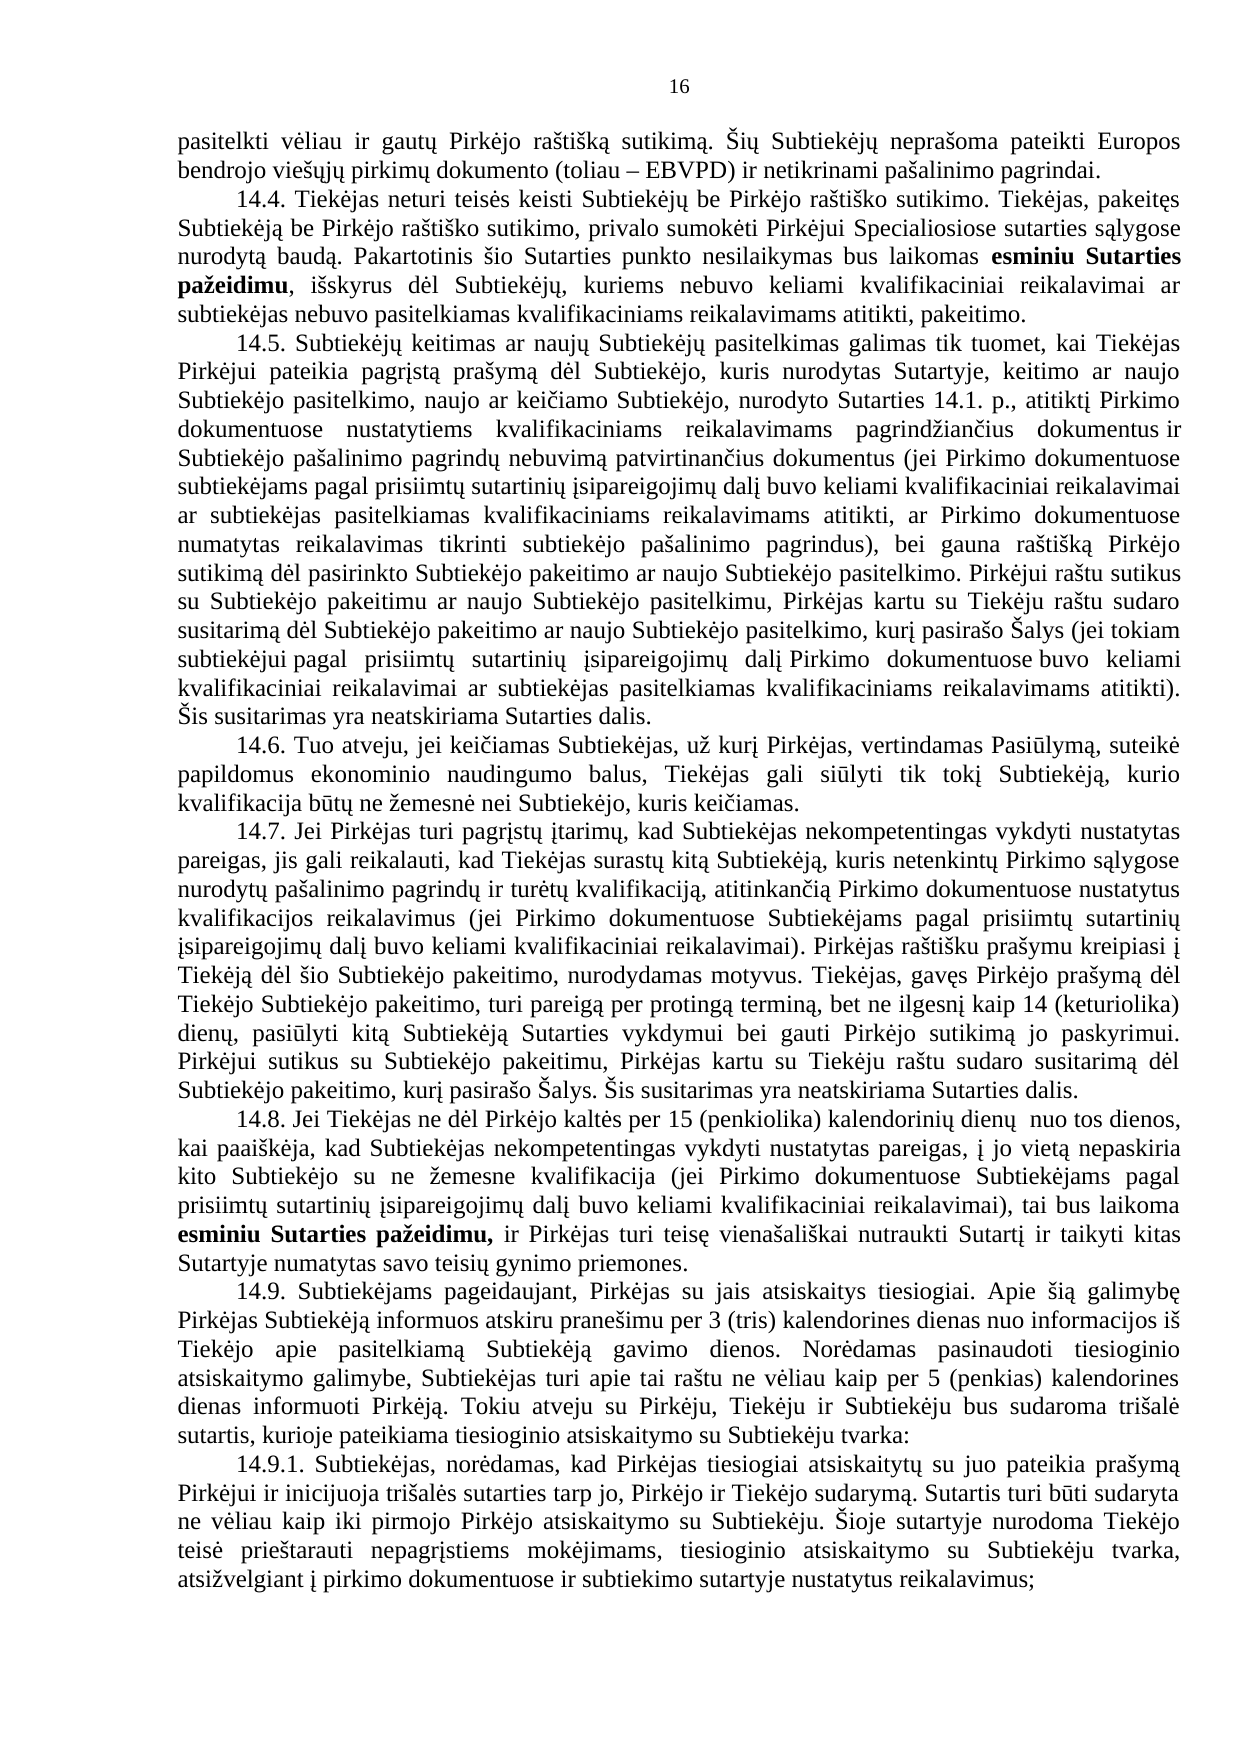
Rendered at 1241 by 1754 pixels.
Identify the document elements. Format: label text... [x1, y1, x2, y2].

text 14.4. Tiekėjas neturi teisės keisti Subtiekėjų be Pirkėjo raštiško sutikimo. Tiekėjas, pakeitęs Subtiekėją be Pirkėjo raštiško sutikimo, privalo sumokėti Pirkėjui Specialiosiose sutarties sąlygose nurodytą baudą. Pakartotinis šio Sutarties punkto nesilaikymas bus laikomas esminiu Sutarties pažeidimu, išskyrus dėl Subtiekėjų, kuriems nebuvo keliami kvalifikaciniai reikalavimai ar subtiekėjas nebuvo pasitelkiamas kvalifikaciniams reikalavimams atitikti, pakeitimo. [177, 184, 1181, 328]
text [177, 126, 1181, 184]
text 14.9.1. Subtiekėjas, norėdamas, kad Pirkėjas tiesiogiai atsiskaitytų su juo pateikia prašymą Pirkėjui ir inicijuoja trišalės sutarties tarp jo, Pirkėjo ir Tiekėjo sudarymą. Sutartis turi būti sudaryta ne vėliau kaip iki pirmojo Pirkėjo atsiskaitymo su Subtiekėju. Šioje sutartyje nurodoma Tiekėjo teisė prieštarauti nepagrįstiems mokėjimams, tiesioginio atsiskaitymo su Subtiekėju tvarka, atsižvelgiant į pirkimo dokumentuose ir subtiekimo sutartyje nustatytus reikalavimus; [177, 1449, 1181, 1593]
text 14.9. Subtiekėjams pageidaujant, Pirkėjas su jais atsiskaitys tiesiogiai. Apie šią galimybę Pirkėjas Subtiekėją informuos atskiru pranešimu per 3 (tris) kalendorines dienas nuo informacijos iš Tiekėjo apie pasitelkiamą Subtiekėją gavimo dienos. Norėdamas pasinaudoti tiesioginio atsiskaitymo galimybe, Subtiekėjas turi apie tai raštu ne vėliau kaip per 5 (penkias) kalendorines dienas informuoti Pirkėją. Tokiu atveju su Pirkėju, Tiekėju ir Subtiekėju bus sudaroma trišalė sutartis, kurioje pateikiama tiesioginio atsiskaitymo su Subtiekėju tvarka: [177, 1276, 1181, 1449]
text 14.7. Jei Pirkėjas turi pagrįstų įtarimų, kad Subtiekėjas nekompetentingas vykdyti nustatytas pareigas, jis gali reikalauti, kad Tiekėjas surastų kitą Subtiekėją, kuris netenkintų Pirkimo sąlygose nurodytų pašalinimo pagrindų ir turėtų kvalifikaciją, atitinkančią Pirkimo dokumentuose nustatytus kvalifikacijos reikalavimus (jei Pirkimo dokumentuose Subtiekėjams pagal prisiimtų sutartinių įsipareigojimų dalį buvo keliami kvalifikaciniai reikalavimai). Pirkėjas raštišku prašymu kreipiasi į Tiekėją dėl šio Subtiekėjo pakeitimo, nurodydamas motyvus. Tiekėjas, gavęs Pirkėjo prašymą dėl Tiekėjo Subtiekėjo pakeitimo, turi pareigą per protingą terminą, bet ne ilgesnį kaip 14 (keturiolika) dienų, pasiūlyti kitą Subtiekėją Sutarties vykdymui bei gauti Pirkėjo sutikimą jo paskyrimui. Pirkėjui sutikus su Subtiekėjo pakeitimu, Pirkėjas kartu su Tiekėju raštu sudaro susitarimą dėl Subtiekėjo pakeitimo, kurį pasirašo Šalys. Šis susitarimas yra neatskiriama Sutarties dalis. [177, 816, 1181, 1104]
text 14.5. Subtiekėjų keitimas ar naujų Subtiekėjų pasitelkimas galimas tik tuomet, kai Tiekėjas Pirkėjui pateikia pagrįstą prašymą dėl Subtiekėjo, kuris nurodytas Sutartyje, keitimo ar naujo Subtiekėjo pasitelkimo, naujo ar keičiamo Subtiekėjo, nurodyto Sutarties 14.1. p., atitiktį Pirkimo dokumentuose nustatytiems kvalifikaciniams reikalavimams pagrindžiančius dokumentus ir Subtiekėjo pašalinimo pagrindų nebuvimą patvirtinančius dokumentus (jei Pirkimo dokumentuose subtiekėjams pagal prisiimtų sutartinių įsipareigojimų dalį buvo keliami kvalifikaciniai reikalavimai ar subtiekėjas pasitelkiamas kvalifikaciniams reikalavimams atitikti, ar Pirkimo dokumentuose numatytas reikalavimas tikrinti subtiekėjo pašalinimo pagrindus), bei gauna raštišką Pirkėjo sutikimą dėl pasirinkto Subtiekėjo pakeitimo ar naujo Subtiekėjo pasitelkimo. Pirkėjui raštu sutikus su Subtiekėjo pakeitimu ar naujo Subtiekėjo pasitelkimu, Pirkėjas kartu su Tiekėju raštu sudaro susitarimą dėl Subtiekėjo pakeitimo ar naujo Subtiekėjo pasitelkimo, kurį pasirašo Šalys (jei tokiam subtiekėjui pagal prisiimtų sutartinių įsipareigojimų dalį Pirkimo dokumentuose buvo keliami kvalifikaciniai reikalavimai ar subtiekėjas pasitelkiamas kvalifikaciniams reikalavimams atitikti). Šis susitarimas yra neatskiriama Sutarties dalis. [177, 328, 1181, 730]
text 14.6. Tuo atveju, jei keičiamas Subtiekėjas, už kurį Pirkėjas, vertindamas Pasiūlymą, suteikė papildomus ekonominio naudingumo balus, Tiekėjas gali siūlyti tik tokį Subtiekėją, kurio kvalifikacija būtų ne žemesnė nei Subtiekėjo, kuris keičiamas. [177, 730, 1181, 816]
text 14.8. Jei Tiekėjas ne dėl Pirkėjo kaltės per 15 (penkiolika) kalendorinių dienų nuo tos dienos, kai paaiškėja, kad Subtiekėjas nekompetentingas vykdyti nustatytas pareigas, į jo vietą nepaskiria kito Subtiekėjo su ne žemesne kvalifikacija (jei Pirkimo dokumentuose Subtiekėjams pagal prisiimtų sutartinių įsipareigojimų dalį buvo keliami kvalifikaciniai reikalavimai), tai bus laikoma esminiu Sutarties pažeidimu, ir Pirkėjas turi teisę vienašališkai nutraukti Sutartį ir taikyti kitas Sutartyje numatytas savo teisių gynimo priemones. [177, 1104, 1181, 1276]
